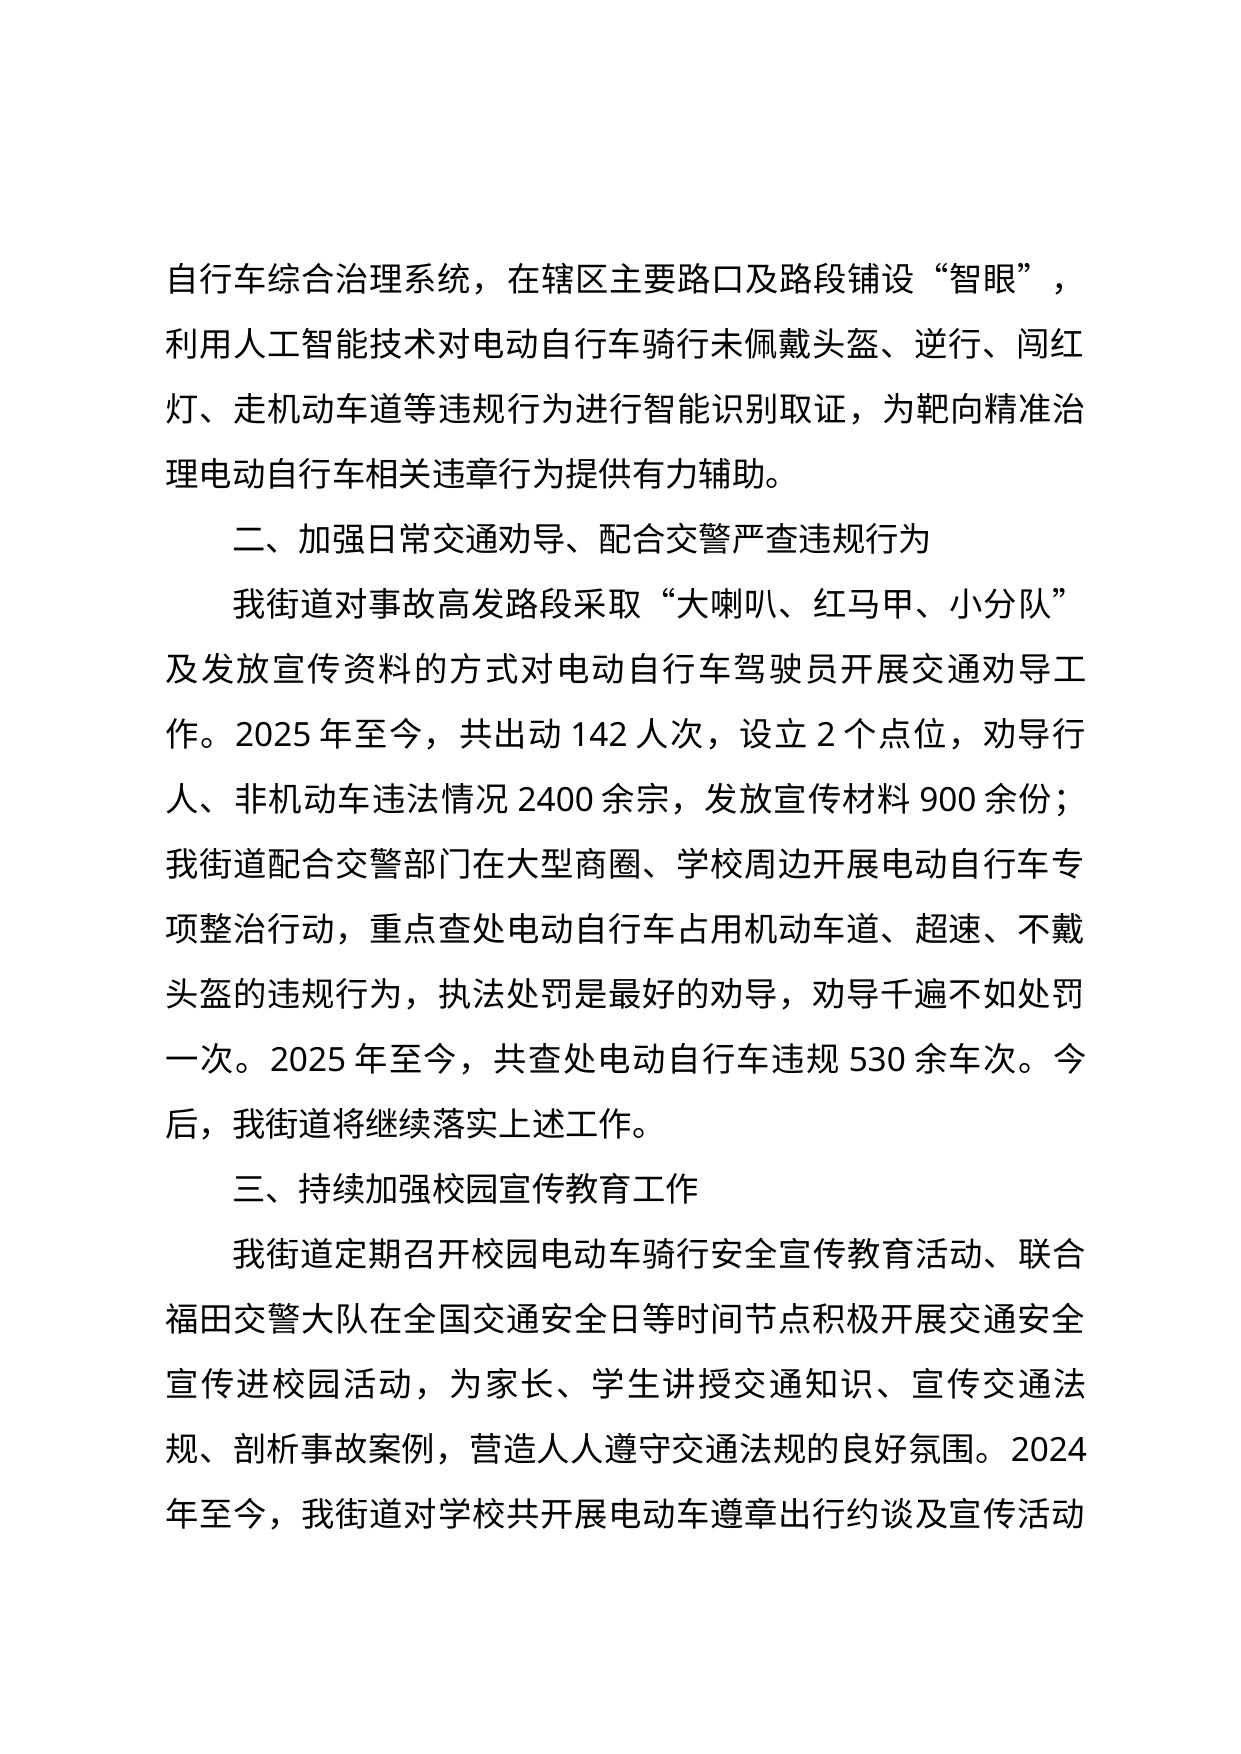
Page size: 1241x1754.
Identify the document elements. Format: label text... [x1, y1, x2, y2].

list 我街道对事故高发路段采取“大喇叭、红马甲、小分队”及发放宣传资料的方式对电动自行车驾驶员开展交通劝导工作。2025年至今，共出动142人次，设立2个点位，劝导行人、非机动车违法情况2400余宗，发放宣传材料900余份；我街道配合交警部门在大型商圈、学校周边开展电动自行车专项整治行动，重点查处电动自行车占用机动车道、超速、不戴头盔的违规行为，执法处罚是最好的劝导，劝导千遍不如处罚一次。2025年至今，共查处电动自行车违规530余车次。今后，我街道将继续落实上述工作。 [165, 570, 1087, 1155]
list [165, 245, 1087, 505]
list 二、加强日常交通劝导、配合交警严查违规行为 [165, 505, 1087, 570]
list 三、持续加强校园宣传教育工作 [165, 1155, 1087, 1220]
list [165, 1220, 1087, 1545]
